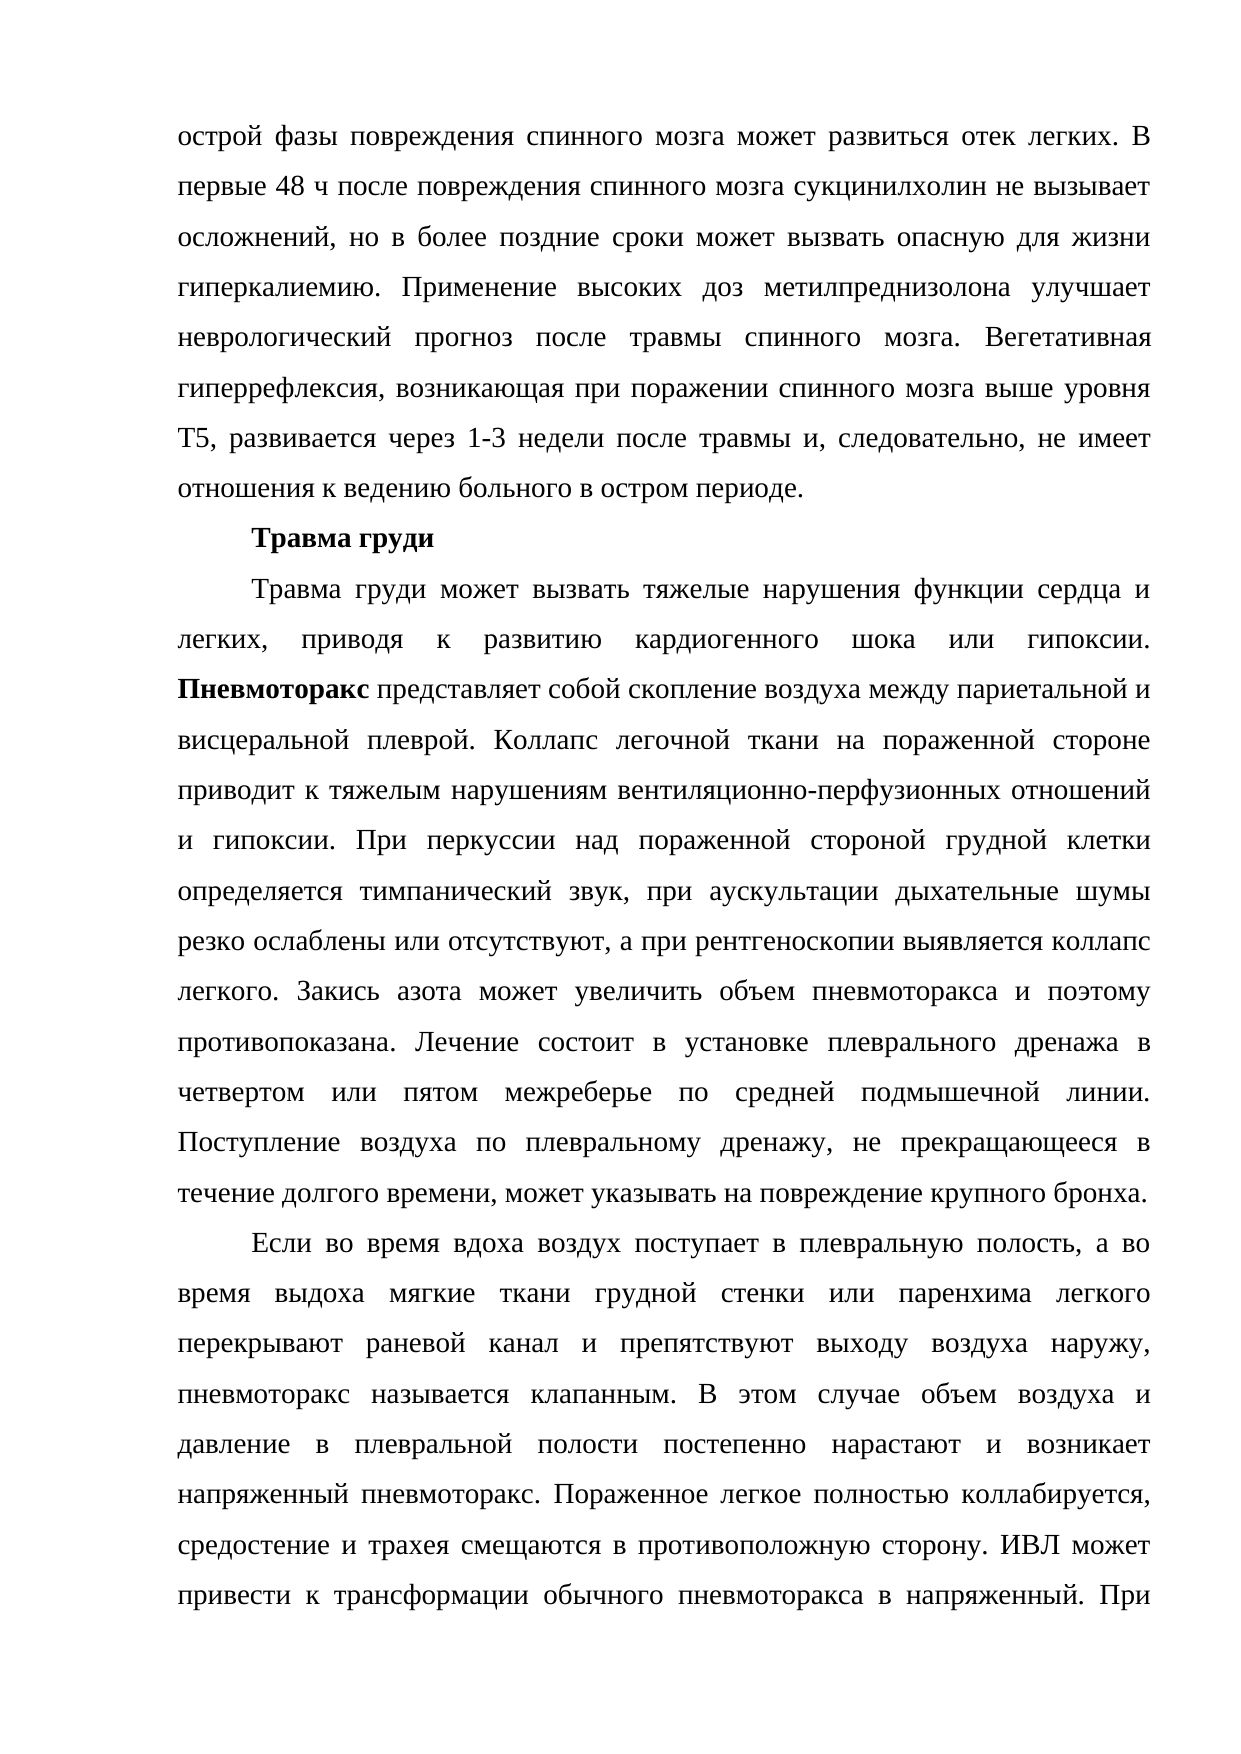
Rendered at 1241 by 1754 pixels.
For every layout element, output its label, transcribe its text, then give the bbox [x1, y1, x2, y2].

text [177, 118, 1152, 504]
text Травма груди [177, 521, 1152, 554]
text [177, 1225, 1152, 1611]
text Травма груди может вызвать тяжелые нарушения функции сердца и легких, приводя к развитию кардиогенного шока или гипоксии. Пневмоторакс представляет собой скопление воздуха между париетальной и висцеральной плеврой. Коллапс легочной ткани на пораженной стороне приводит к тяжелым нарушениям вентиляционно-перфузионных отношений и гипоксии. При перкуссии над пораженной стороной грудной клетки определяется тимпанический звук, при аускультации дыхательные шумы резко ослаблены или отсутствуют, а при рентгеноскопии выявляется коллапс легкого. Закись азота может увеличить объем пневмоторакса и поэтому противопоказана. Лечение состоит в установке плеврального дренажа в четвертом или пятом межреберье по средней подмышечной линии. Поступление воздуха по плевральному дренажу, не прекращающееся в течение долгого времени, может указывать на повреждение крупного бронха. [177, 571, 1152, 1208]
